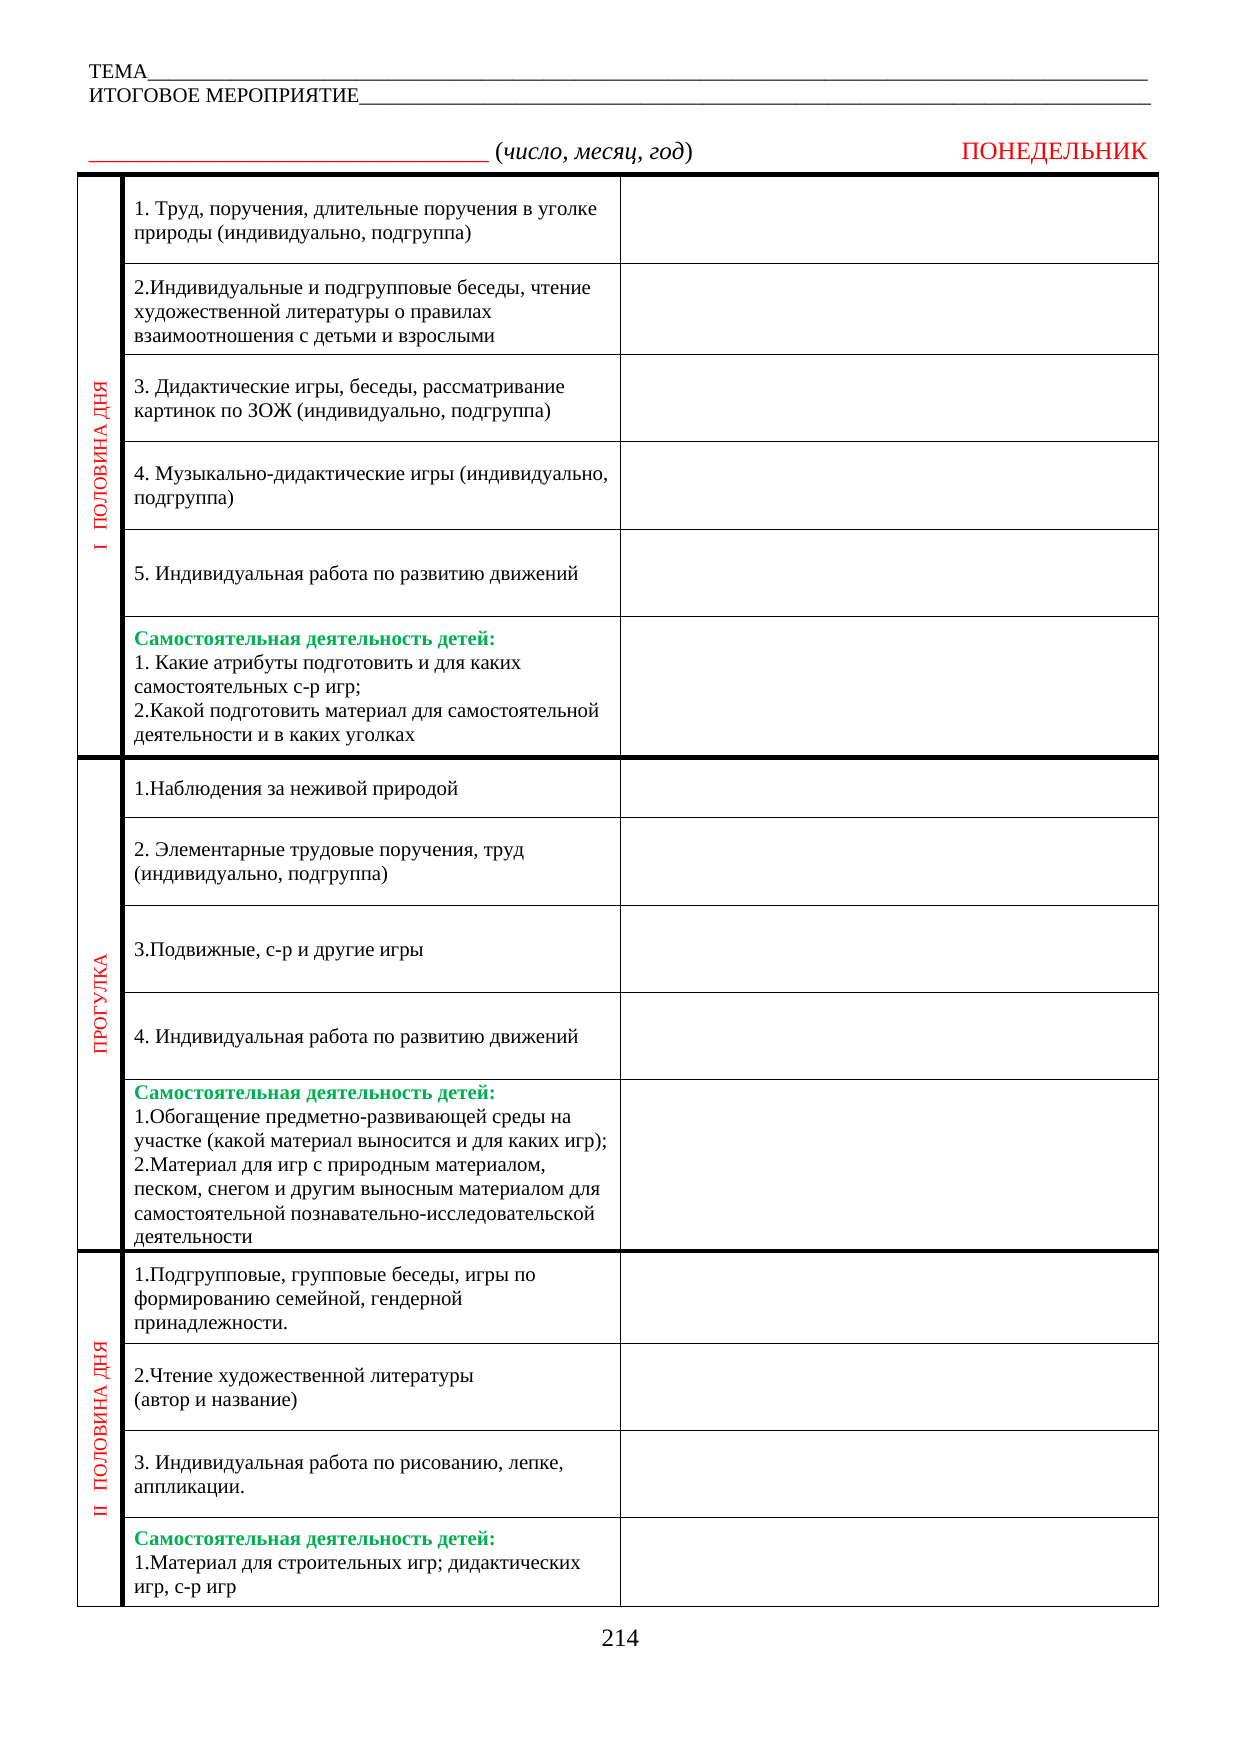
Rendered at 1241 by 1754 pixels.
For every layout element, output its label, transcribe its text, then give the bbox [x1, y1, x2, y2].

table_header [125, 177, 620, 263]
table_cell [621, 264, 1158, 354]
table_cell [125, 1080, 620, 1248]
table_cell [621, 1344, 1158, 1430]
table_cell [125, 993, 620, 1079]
text ИТОГОВОЕ МЕРОПРИЯТИЕ____________________________________________________________________________ [89, 83, 1152, 107]
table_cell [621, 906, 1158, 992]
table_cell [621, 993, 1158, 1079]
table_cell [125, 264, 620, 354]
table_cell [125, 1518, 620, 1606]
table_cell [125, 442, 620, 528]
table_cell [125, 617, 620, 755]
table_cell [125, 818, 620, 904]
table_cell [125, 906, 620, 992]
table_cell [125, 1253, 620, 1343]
text ________________________________ (число, месяц, год) ПОНЕДЕЛЬНИК [89, 136, 1152, 165]
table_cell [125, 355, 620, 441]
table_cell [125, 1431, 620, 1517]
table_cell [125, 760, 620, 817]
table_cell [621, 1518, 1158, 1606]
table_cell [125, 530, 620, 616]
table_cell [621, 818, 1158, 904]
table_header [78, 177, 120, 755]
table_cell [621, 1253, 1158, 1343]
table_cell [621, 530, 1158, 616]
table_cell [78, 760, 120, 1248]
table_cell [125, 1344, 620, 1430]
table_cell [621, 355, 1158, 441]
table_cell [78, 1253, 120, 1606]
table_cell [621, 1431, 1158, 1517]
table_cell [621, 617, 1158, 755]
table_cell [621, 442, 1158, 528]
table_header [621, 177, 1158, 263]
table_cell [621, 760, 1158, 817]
text ТЕМА________________________________________________________________________________________________ [89, 59, 1152, 83]
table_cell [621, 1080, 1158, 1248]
